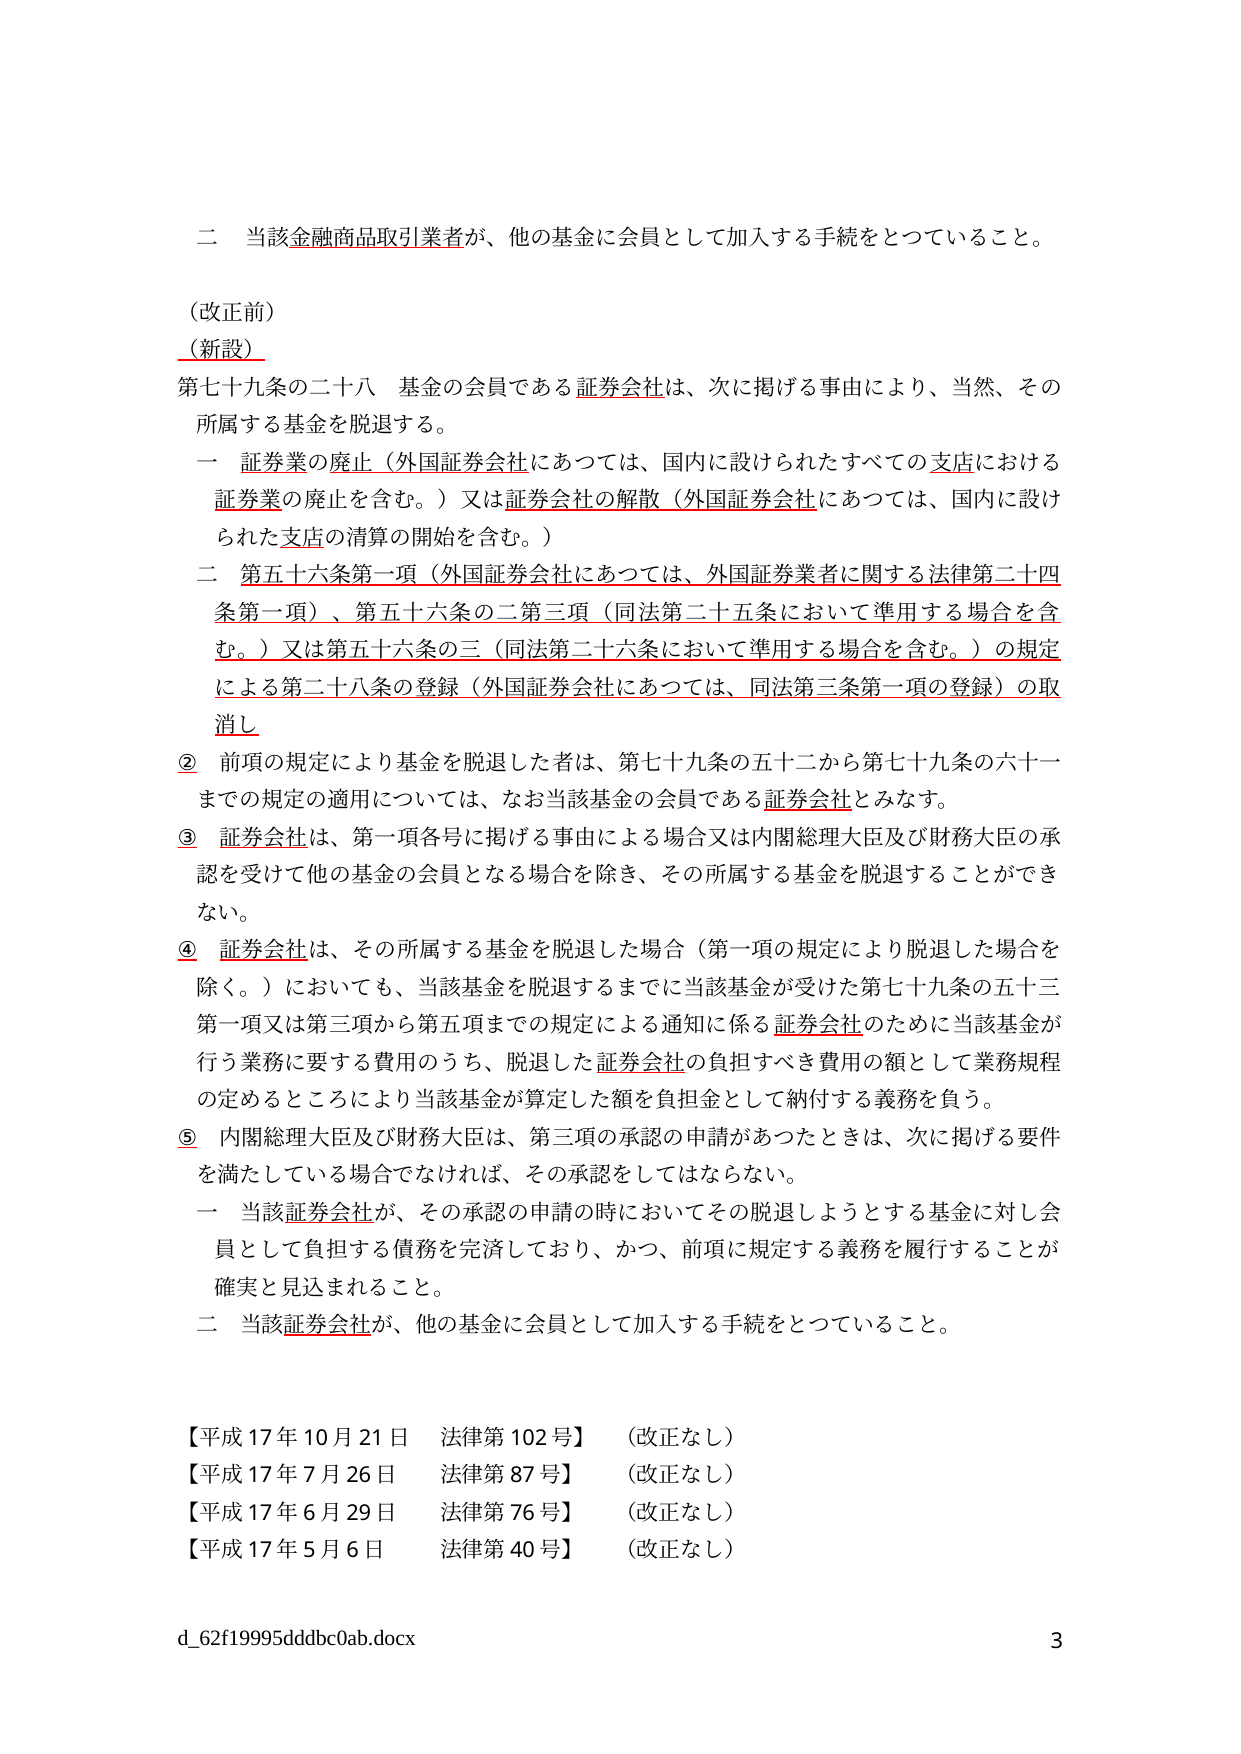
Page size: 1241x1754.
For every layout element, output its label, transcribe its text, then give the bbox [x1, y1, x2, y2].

text （新設） [177, 329, 1063, 367]
text ② 前項の規定により基金を脱退した者は、第七十九条の五十二から第七十九条の六十一までの規定の適用については、なお当該基金の会員である証券会社とみなす。 [177, 742, 1063, 817]
text 二 当該金融商品取引業者が、他の基金に会員として加入する手続をとつていること。 [196, 217, 1063, 254]
text 第七十九条の二十八 基金の会員である証券会社は、次に掲げる事由により、当然、その所属する基金を脱退する。 [177, 367, 1063, 442]
text 【平成17年5月6日 法律第40号】 （改正なし） [177, 1529, 1063, 1567]
text 二 第五十六条第一項（外国証券会社にあつては、外国証券業者に関する法律第二十四条第一項）、第五十六条の二第三項（同法第二十五条において準用する場合を含む。）又は第五十六条の三（同法第二十六条において準用する場合を含む。）の規定による第二十八条の登録（外国証券会社にあつては、同法第三条第一項の登録）の取消し [196, 554, 1063, 742]
text 一 証券業の廃止（外国証券会社にあつては、国内に設けられたすべての支店における証券業の廃止を含む。）又は証券会社の解散（外国証券会社にあつては、国内に設けられた支店の清算の開始を含む。） [196, 442, 1063, 554]
text 二 当該証券会社が、他の基金に会員として加入する手続をとつていること。 [196, 1304, 1063, 1342]
text （改正前） [177, 292, 1063, 329]
text 【平成17年10月21日 法律第102号】 （改正なし） [177, 1417, 1063, 1454]
text ④ 証券会社は、その所属する基金を脱退した場合（第一項の規定により脱退した場合を除く。）においても、当該基金を脱退するまでに当該基金が受けた第七十九条の五十三第一項又は第三項から第五項までの規定による通知に係る証券会社のために当該基金が行う業務に要する費用のうち、脱退した証券会社の負担すべき費用の額として業務規程の定めるところにより当該基金が算定した額を負担金として納付する義務を負う。 [177, 929, 1063, 1117]
text ⑤ 内閣総理大臣及び財務大臣は、第三項の承認の申請があつたときは、次に掲げる要件を満たしている場合でなければ、その承認をしてはならない。 [177, 1117, 1063, 1192]
text ③ 証券会社は、第一項各号に掲げる事由による場合又は内閣総理大臣及び財務大臣の承認を受けて他の基金の会員となる場合を除き、その所属する基金を脱退することができない。 [177, 817, 1063, 929]
text 【平成17年6月29日 法律第76号】 （改正なし） [177, 1492, 1063, 1529]
text 【平成17年7月26日 法律第87号】 （改正なし） [177, 1454, 1063, 1492]
text 一 当該証券会社が、その承認の申請の時においてその脱退しようとする基金に対し会員として負担する債務を完済しており、かつ、前項に規定する義務を履行することが確実と見込まれること。 [196, 1192, 1063, 1304]
